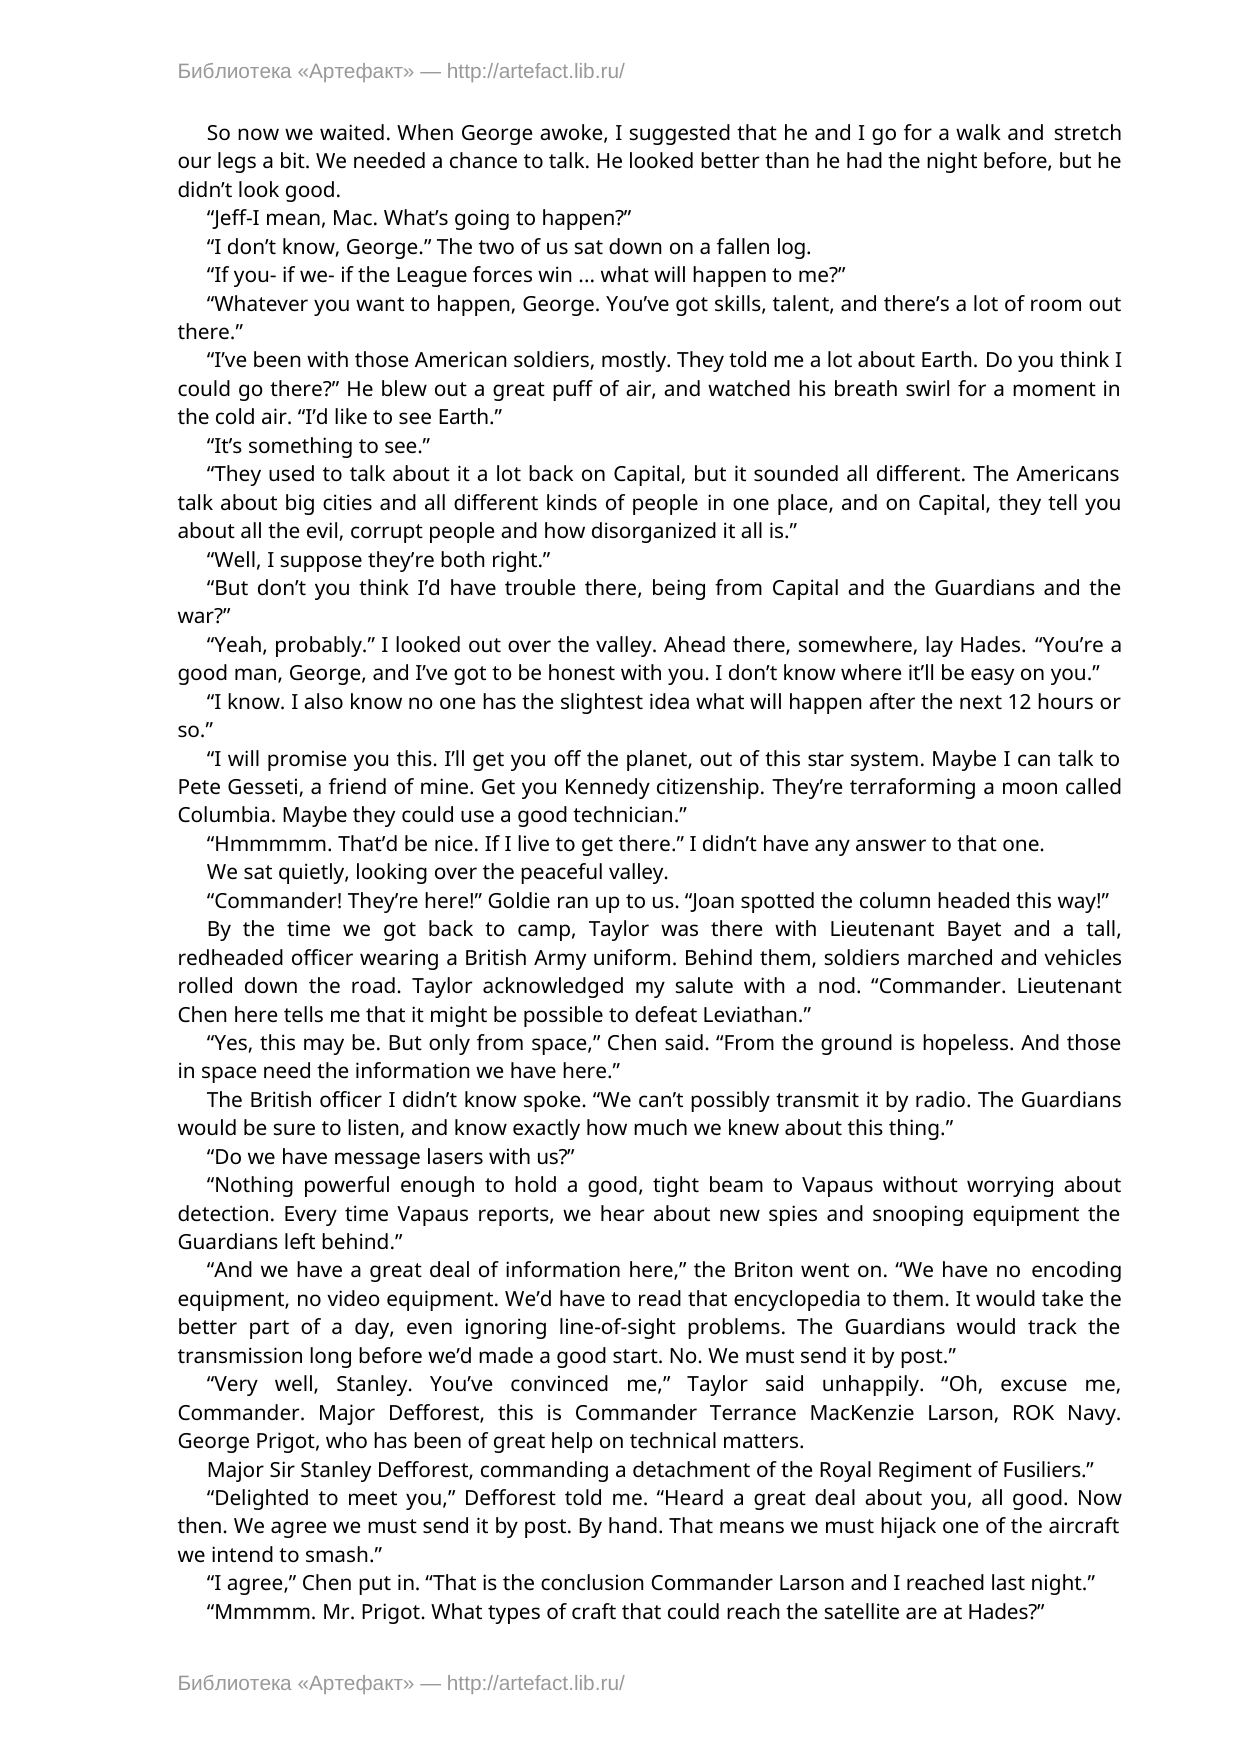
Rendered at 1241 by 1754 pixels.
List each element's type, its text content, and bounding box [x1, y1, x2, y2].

text “Commander! They’re here!” Goldie ran up to us. “Joan spotted the column headed this way!” [177, 886, 1122, 914]
text By the time we got back to camp, Taylor was there with Lieutenant Bayet and a tall, redheaded officer wearing a British Army uniform. Behind them, soldiers marched and vehicles rolled down the road. Taylor acknowledged my salute with a nod. “Commander. Lieutenant Chen here tells me that it might be possible to defeat Leviathan.” [177, 914, 1122, 1028]
text “If you- if we- if the League forces win ... what will happen to me?” [177, 260, 1122, 289]
text “Hmmmmm. That’d be nice. If I live to get there.” I didn’t have any answer to that one. [177, 829, 1122, 857]
text “I agree,” Chen put in. “That is the conclusion Commander Larson and I reached last night.” [177, 1568, 1122, 1597]
text We sat quietly, looking over the peaceful valley. [177, 857, 1122, 886]
text “I’ve been with those American soldiers, mostly. They told me a lot about Earth. Do you think I could go there?” He blew out a great puff of air, and watched his breath swirl for a moment in the cold air. “I’d like to see Earth.” [177, 346, 1122, 431]
text “Mmmmm. Mr. Prigot. What types of craft that could reach the satellite are at Hades?” [177, 1597, 1122, 1625]
text “I will promise you this. I’ll get you off the planet, out of this star system. Maybe I can talk to Pete Gesseti, a friend of mine. Get you Kennedy citizenship. They’re terraforming a moon called Columbia. Maybe they could use a good technician.” [177, 744, 1122, 829]
text “Jeff-I mean, Mac. What’s going to happen?” [177, 203, 1122, 232]
text “Yeah, probably.” I looked out over the valley. Ahead there, somewhere, lay Hades. “You’re a good man, George, and I’ve got to be honest with you. I don’t know where it’ll be easy on you.” [177, 630, 1122, 687]
text “I know. I also know no one has the slightest idea what will happen after the next 12 hours or so.” [177, 687, 1122, 744]
text “Well, I suppose they’re both right.” [177, 545, 1122, 573]
text “And we have a great deal of information here,” the Briton went on. “We have no encoding equipment, no video equipment. We’d have to read that encyclopedia to them. It would take the better part of a day, even ignoring line-of-sight problems. The Guardians would track the transmission long before we’d made a good start. No. We must send it by post.” [177, 1256, 1122, 1369]
text “But don’t you think I’d have trouble there, being from Capital and the Guardians and the war?” [177, 573, 1122, 630]
text “Whatever you want to happen, George. You’ve got skills, talent, and there’s a lot of room out there.” [177, 289, 1122, 346]
text “Delighted to meet you,” Defforest told me. “Heard a great deal about you, all good. Now then. We agree we must send it by post. By hand. That means we must hijack one of the aircraft we intend to smash.” [177, 1483, 1122, 1568]
text “Do we have message lasers with us?” [177, 1142, 1122, 1170]
text “Yes, this may be. But only from space,” Chen said. “From the ground is hopeless. And those in space need the information we have here.” [177, 1028, 1122, 1085]
text “Nothing powerful enough to hold a good, tight beam to Vapaus without worrying about detection. Every time Vapaus reports, we hear about new spies and snooping equipment the Guardians left behind.” [177, 1170, 1122, 1256]
text The British officer I didn’t know spoke. “We can’t possibly transmit it by radio. The Guardians would be sure to listen, and know exactly how much we knew about this thing.” [177, 1085, 1122, 1142]
text So now we waited. When George awoke, I suggested that he and I go for a walk and stretch our legs a bit. We needed a chance to talk. He looked better than he had the night before, but he didn’t look good. [177, 118, 1122, 203]
text Major Sir Stanley Defforest, commanding a detachment of the Royal Regiment of Fusiliers.” [177, 1455, 1122, 1483]
text “Very well, Stanley. You’ve convinced me,” Taylor said unhappily. “Oh, excuse me, Commander. Major Defforest, this is Commander Terrance MacKenzie Larson, ROK Navy. George Prigot, who has been of great help on technical matters. [177, 1369, 1122, 1455]
text “I don’t know, George.” The two of us sat down on a fallen log. [177, 232, 1122, 260]
text “It’s something to see.” [177, 431, 1122, 459]
text “They used to talk about it a lot back on Capital, but it sounded all different. The Americans talk about big cities and all different kinds of people in one place, and on Capital, they tell you about all the evil, corrupt people and how disorganized it all is.” [177, 459, 1122, 545]
